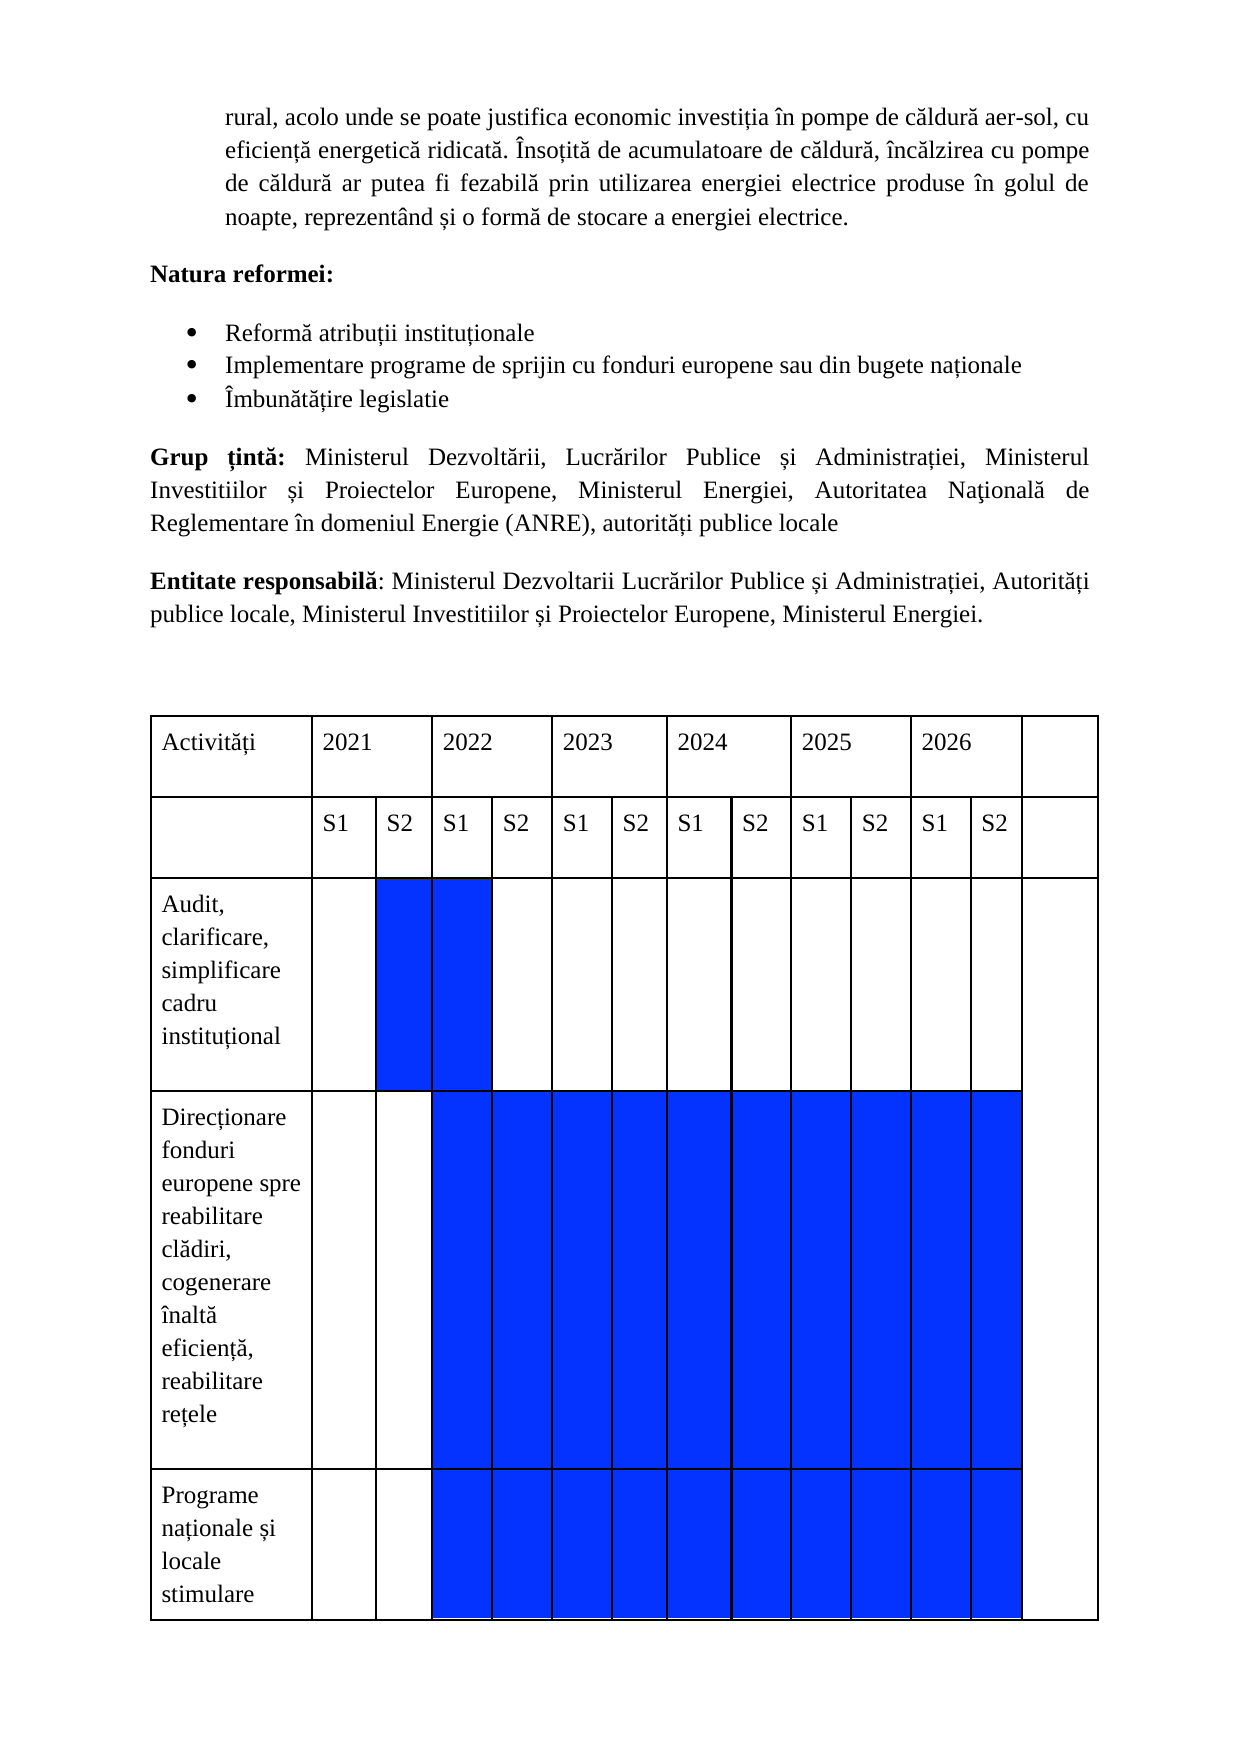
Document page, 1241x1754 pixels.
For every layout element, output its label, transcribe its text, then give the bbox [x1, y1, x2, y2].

table_cell S1 [912, 798, 970, 877]
table_header 2025 [792, 717, 910, 796]
text Grup țintă: Ministerul Dezvoltării, Lucrărilor Publice și Administrației, Ministerul Investitiilor și Proiectelor Europene, Ministerul Energiei, Autoritatea Naţională de Reglementare în domeniul Energie (ANRE), autorități publice locale [150, 442, 1090, 536]
table_header 2024 [668, 717, 790, 796]
table_cell [493, 1092, 551, 1468]
table_header 2022 [433, 717, 551, 796]
table_cell S1 [553, 798, 611, 877]
table_cell [668, 1092, 730, 1468]
table_header 2026 [912, 717, 1021, 796]
table_header 2021 [313, 717, 431, 796]
table_cell [553, 1470, 611, 1618]
table_cell [553, 1092, 611, 1468]
table_cell [792, 879, 850, 1090]
list Îmbunătățire legislatie [187, 384, 1090, 412]
table_cell Audit, clarificare, simplificare cadru instituțional [152, 879, 311, 1090]
table_cell [792, 1470, 850, 1618]
table_header [1023, 717, 1097, 796]
table_cell [313, 1092, 375, 1468]
table_cell [852, 1470, 910, 1618]
table_cell [377, 879, 431, 1090]
table_cell S2 [733, 798, 790, 877]
table_cell [493, 879, 551, 1090]
table_cell [668, 1470, 730, 1618]
table_cell S2 [972, 798, 1021, 877]
table_cell [613, 879, 666, 1090]
table_cell [152, 798, 311, 877]
table_cell [912, 879, 970, 1090]
table_cell [433, 879, 491, 1090]
table_cell [668, 879, 730, 1090]
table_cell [152, 1470, 311, 1618]
table_cell S1 [433, 798, 491, 877]
table_cell [852, 879, 910, 1090]
table_cell S1 [313, 798, 375, 877]
table_cell [313, 879, 375, 1090]
table_cell [553, 879, 611, 1090]
table_cell [377, 1092, 431, 1468]
table_cell [912, 1092, 970, 1468]
table_cell [733, 1092, 790, 1468]
table_cell [792, 1092, 850, 1468]
table_cell S2 [377, 798, 431, 877]
table_cell [852, 1092, 910, 1468]
table_cell Direcționare fonduri europene spre reabilitare clădiri, cogenerare înaltă eficiență, reabilitare rețele [152, 1092, 311, 1468]
table_cell [733, 1470, 790, 1618]
table_cell [733, 879, 790, 1090]
table_cell [433, 1470, 491, 1618]
table_cell [613, 1092, 666, 1468]
table_header Activități [152, 717, 311, 796]
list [187, 102, 1090, 230]
table_cell S2 [613, 798, 666, 877]
table_cell S1 [792, 798, 850, 877]
table_cell [433, 1092, 491, 1468]
table_cell [313, 1470, 375, 1618]
table_cell [1023, 879, 1097, 1618]
list Reformă atribuții instituționale [187, 318, 1090, 346]
table_cell S2 [493, 798, 551, 877]
text Natura reformei: [150, 259, 1090, 288]
table_cell [972, 879, 1021, 1090]
table_cell [972, 1470, 1021, 1618]
table_cell S2 [852, 798, 910, 877]
table_header 2023 [553, 717, 666, 796]
table_cell [1023, 798, 1097, 877]
table_cell [972, 1092, 1021, 1468]
table_cell [377, 1470, 431, 1618]
list Implementare programe de sprijin cu fonduri europene sau din bugete naționale [187, 351, 1090, 379]
table_cell [613, 1470, 666, 1618]
table_cell S1 [668, 798, 730, 877]
table_cell [493, 1470, 551, 1618]
text Entitate responsabilă: Ministerul Dezvoltarii Lucrărilor Publice și Administrației, Autorități publice locale, Ministerul Investitiilor și Proiectelor Europene, Ministerul Energiei. [150, 566, 1090, 627]
table_cell [912, 1470, 970, 1618]
